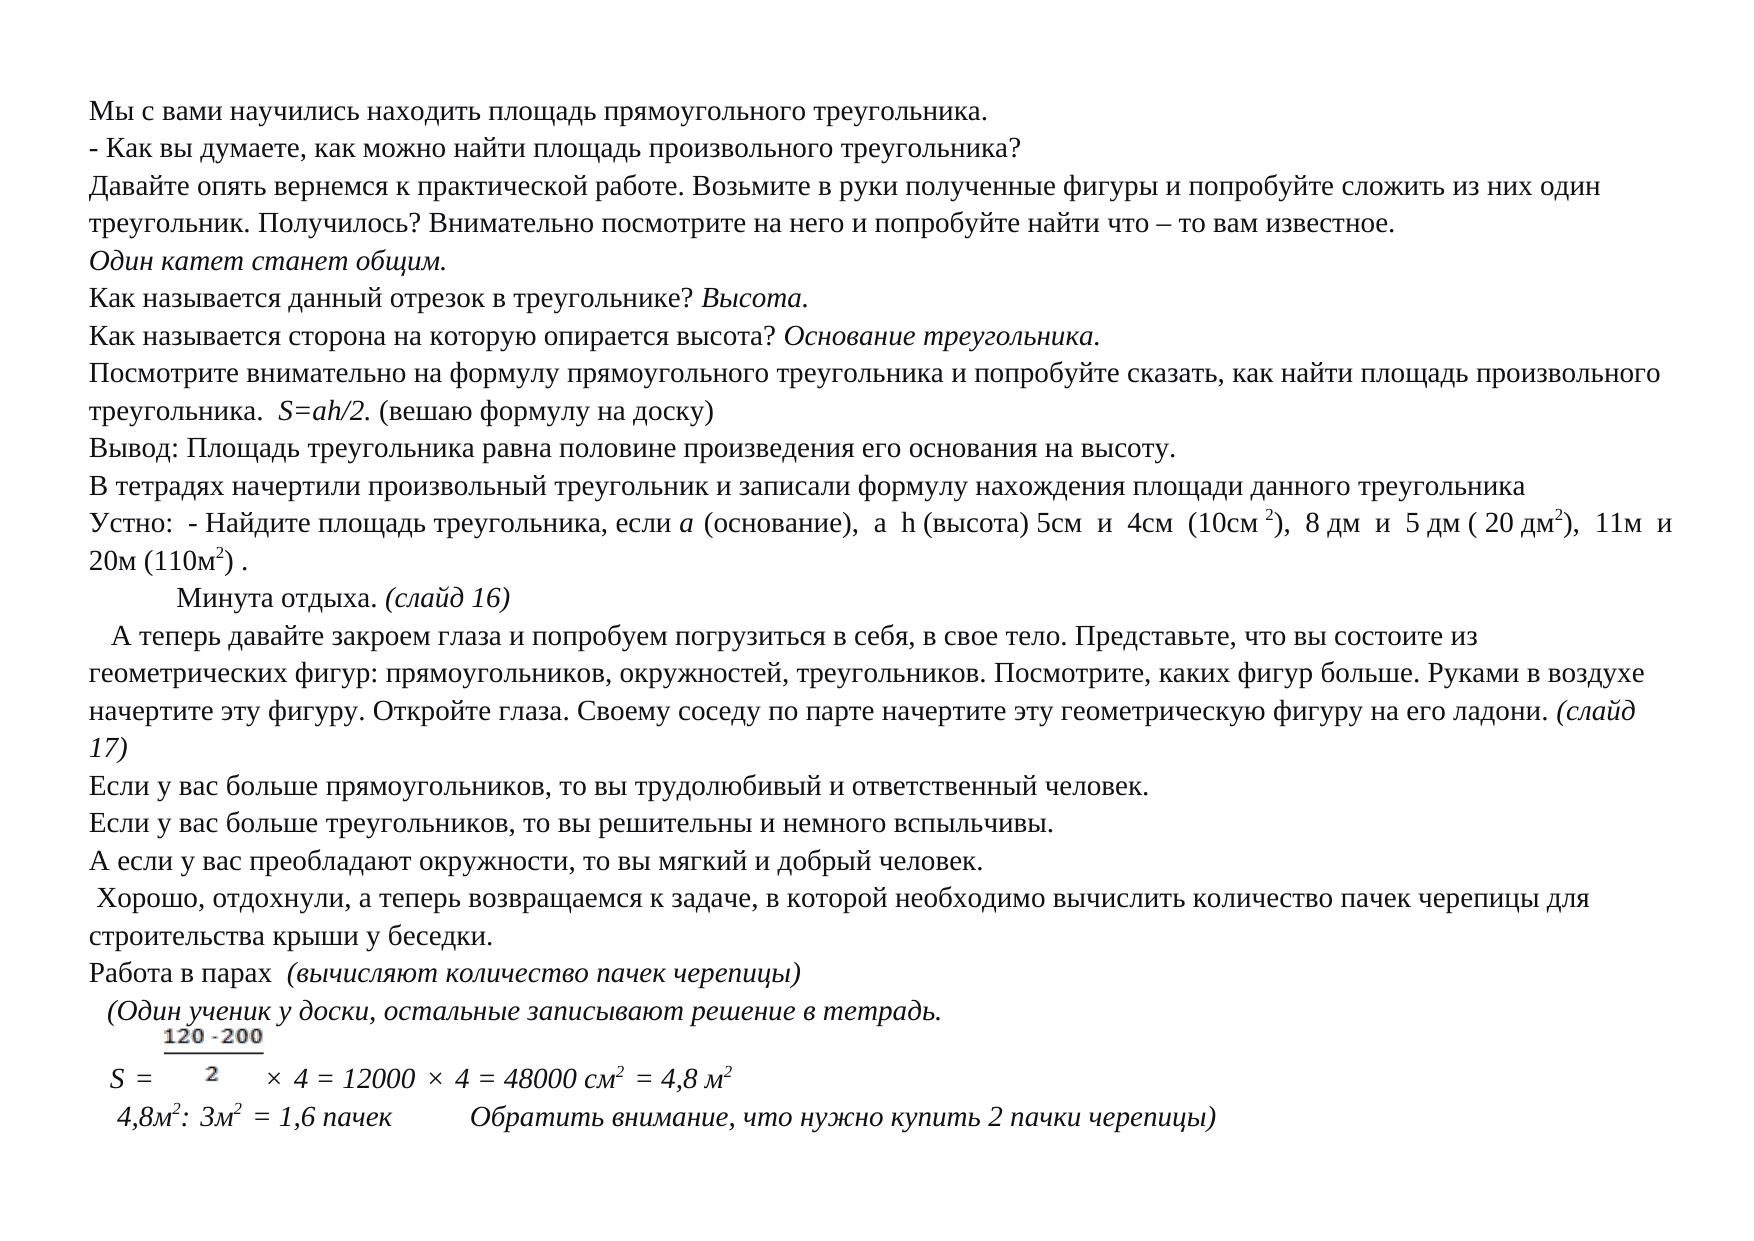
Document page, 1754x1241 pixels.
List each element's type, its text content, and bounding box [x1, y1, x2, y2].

text Устно: - Найдите площадь треугольника, если а (основание), a h (высота) 5см и 4см (10см 2), 8 дм и 5 дм ( 20 дм2), 11м и 20м (110м2) . [89, 501, 1683, 576]
picture [163, 1026, 264, 1089]
text Работа в парах (вычисляют количество пачек черепицы) [89, 951, 1683, 989]
text А теперь давайте закроем глаза и попробуем погрузиться в себя, в свое тело. Представьте, что вы состоите из геометрических фигур: прямоугольников, окружностей, треугольников. Посмотрите, каких фигур больше. Руками в воздухе начертите эту фигуру. Откройте глаза. Своему соседу по парте начертите эту геометрическую фигуру на его ладони. (слайд 17) [89, 614, 1683, 764]
text А если у вас преобладают окружности, то вы мягкий и добрый человек. [89, 839, 1683, 876]
text Если у вас больше треугольников, то вы решительны и немного вспыльчивы. [89, 801, 1683, 839]
text Один катет станет общим. [89, 239, 1683, 276]
text Как называется сторона на которую опирается высота? Основание треугольника. [89, 314, 1683, 351]
text Если у вас больше прямоугольников, то вы трудолюбивый и ответственный человек. [89, 764, 1683, 801]
text В тетрадях начертили произвольный треугольник и записали формулу нахождения площади данного треугольника [89, 464, 1683, 501]
text (Один ученик у доски, остальные записывают решение в тетрадь. [29, 989, 1683, 1026]
text S = × 4 = 12000 × 4 = 48000 см2 = 4,8 м2 [29, 1026, 1683, 1095]
text Как называется данный отрезок в треугольнике? Высота. [89, 276, 1683, 314]
text Вывод: Площадь треугольника равна половине произведения его основания на высоту. [89, 426, 1683, 464]
text Давайте опять вернемся к практической работе. Возьмите в руки полученные фигуры и попробуйте сложить из них один треугольник. Получилось? Внимательно посмотрите на него и попробуйте найти что – то вам известное. [89, 164, 1683, 239]
text 4,8м2: 3м2 = 1,6 пачек Обратить внимание, что нужно купить 2 пачки черепицы) [29, 1095, 1683, 1132]
text - Как вы думаете, как можно найти площадь произвольного треугольника? [89, 126, 1683, 164]
text Хорошо, отдохнули, а теперь возвращаемся к задаче, в которой необходимо вычислить количество пачек черепицы для строительства крыши у беседки. [89, 876, 1683, 951]
text Минута отдыха. (слайд 16) [89, 576, 1683, 614]
text Посмотрите внимательно на формулу прямоугольного треугольника и попробуйте сказать, как найти площадь произвольного треугольника. S=ah/2. (вешаю формулу на доску) [89, 351, 1683, 426]
text Мы с вами научились находить площадь прямоугольного треугольника. [89, 89, 1683, 126]
